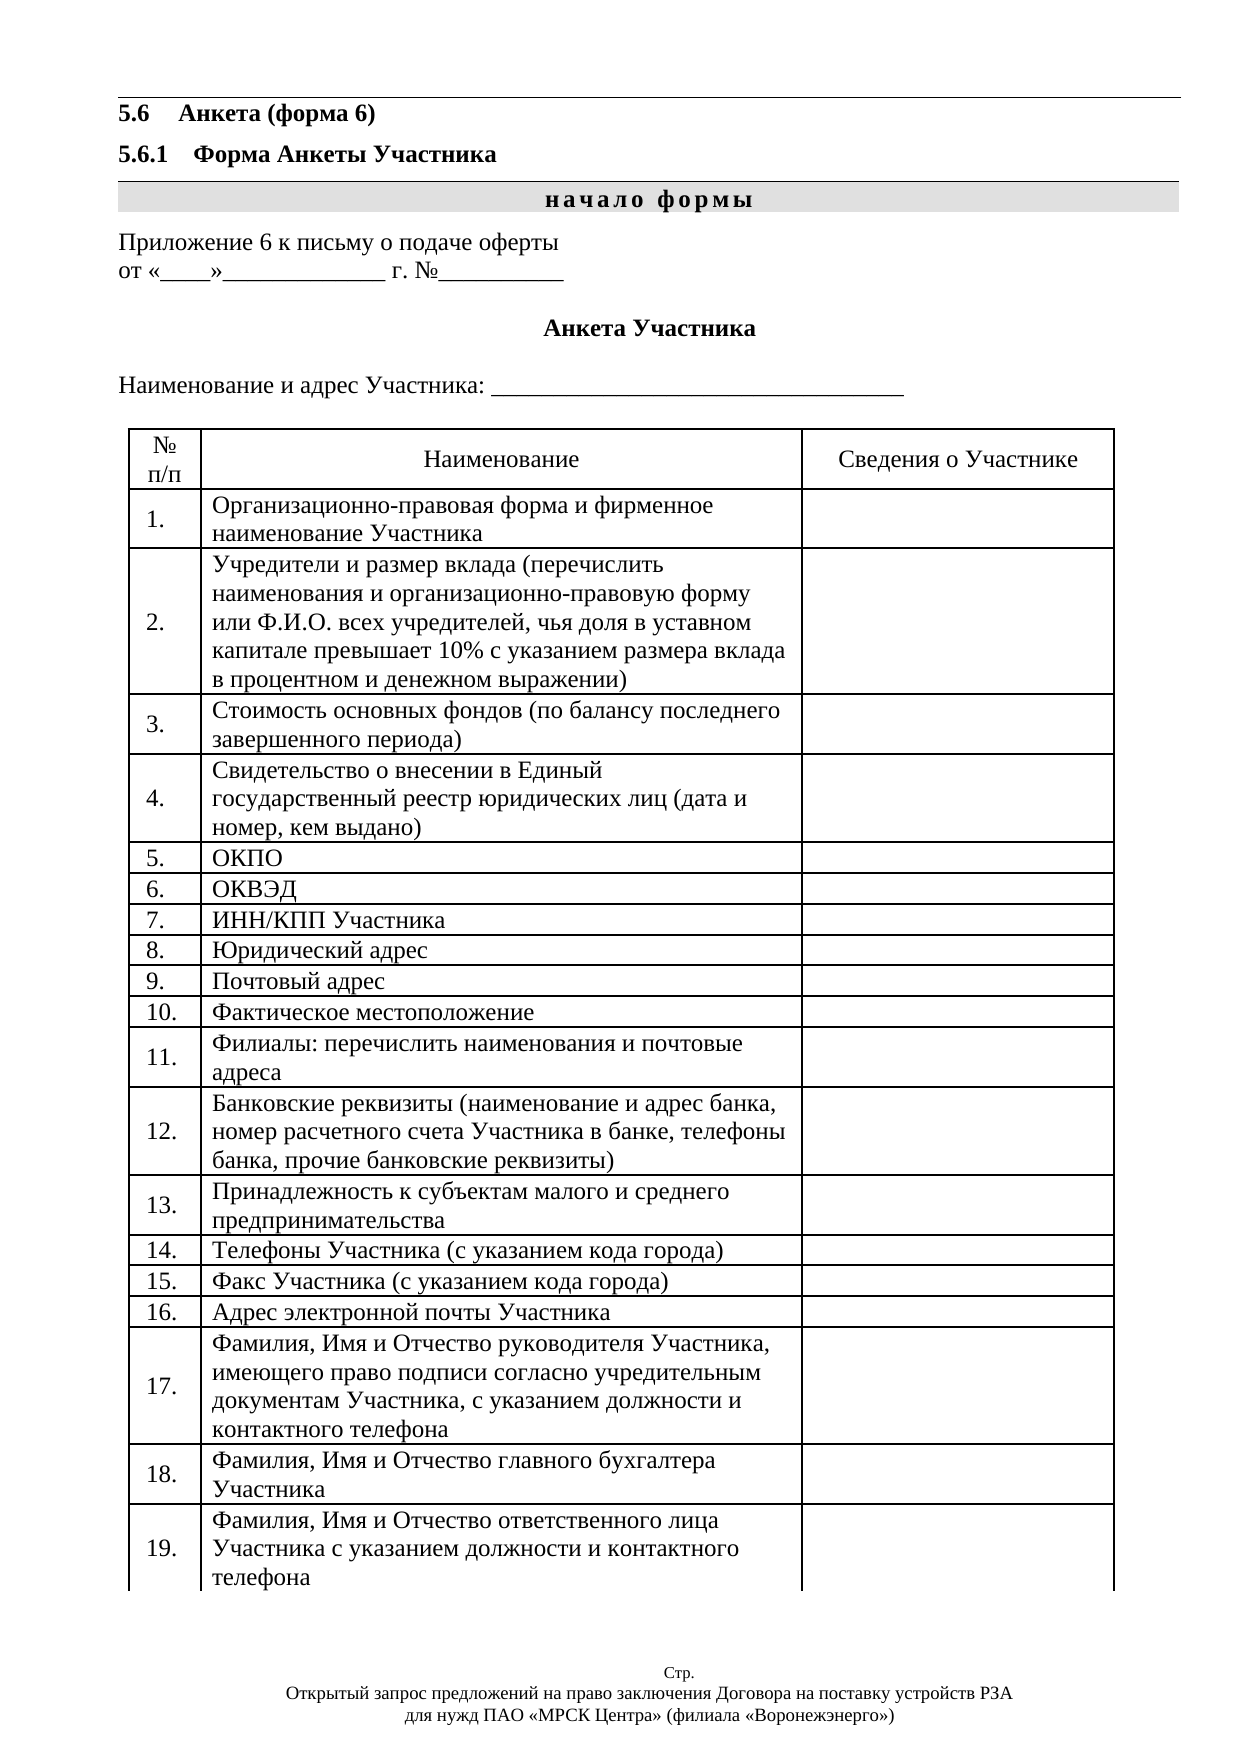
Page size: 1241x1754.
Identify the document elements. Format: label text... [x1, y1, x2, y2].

table_cell Фамилия, Имя и Отчество руководителя Участника, имеющего право подписи согласно учредительным документам Участника, с указанием должности и контактного телефона [202, 1328, 801, 1443]
table_cell [803, 755, 1113, 841]
table_cell ОКПО [202, 843, 801, 872]
table_cell Юридический адрес [202, 936, 801, 964]
table_cell [130, 966, 200, 995]
table_cell Организационно-правовая форма и фирменное наименование Участника [202, 490, 801, 547]
table_cell Адрес электронной почты Участника [202, 1297, 801, 1326]
table_cell [130, 1505, 200, 1591]
table_cell [130, 1297, 200, 1326]
table_cell [803, 905, 1113, 933]
table_cell Факс Участника (с указанием кода города) [202, 1266, 801, 1295]
table_cell [130, 1176, 200, 1233]
table_header Наименование [202, 430, 801, 488]
table_cell Стоимость основных фондов (по балансу последнего завершенного периода) [202, 695, 801, 753]
table_cell Фамилия, Имя и Отчество ответственного лица Участника с указанием должности и контактного телефона [202, 1505, 801, 1591]
table_cell [803, 1266, 1113, 1295]
table_cell [803, 1236, 1113, 1264]
table_cell [803, 936, 1113, 964]
table_header Сведения о Участнике [803, 430, 1113, 488]
text Наименование и адрес Участника: _________________________________ [118, 371, 1181, 399]
table_cell [803, 1505, 1113, 1591]
table_cell [803, 1088, 1113, 1174]
table_cell [130, 755, 200, 841]
table_cell Принадлежность к субъектам малого и среднего предпринимательства [202, 1176, 801, 1233]
table_cell [130, 1328, 200, 1443]
table_cell Учредители и размер вклада (перечислить наименования и организационно-правовую форму или Ф.И.О. всех учредителей, чья доля в уставном капитале превышает 10% с указанием размера вклада в процентном и денежном выражении) [202, 549, 801, 693]
table_cell [130, 1266, 200, 1295]
table_cell Фактическое местоположение [202, 997, 801, 1026]
table_cell Почтовый адрес [202, 966, 801, 995]
table_cell [130, 490, 200, 547]
table_cell [803, 490, 1113, 547]
table_cell [130, 936, 200, 964]
table_cell [130, 1236, 200, 1264]
table_cell Телефоны Участника (с указанием кода города) [202, 1236, 801, 1264]
table_cell [803, 695, 1113, 753]
table_cell [803, 843, 1113, 872]
table_cell [130, 843, 200, 872]
table_cell [803, 966, 1113, 995]
table_cell [130, 1445, 200, 1503]
table_cell [130, 905, 200, 933]
table_cell [130, 695, 200, 753]
table_cell Фамилия, Имя и Отчество главного бухгалтера Участника [202, 1445, 801, 1503]
table_header № п/п [130, 430, 200, 488]
table_cell ИНН/КПП Участника [202, 905, 801, 933]
text Приложение 6 к письму о подаче оферты от «____»_____________ г. №__________ [118, 227, 1181, 284]
table_cell [803, 549, 1113, 693]
table_cell ОКВЭД [202, 874, 801, 903]
text Анкета Участника [118, 313, 1181, 342]
table_cell [803, 1176, 1113, 1233]
table_cell [130, 549, 200, 693]
subtitle Форма Анкеты Участника [118, 139, 1181, 168]
table_cell Свидетельство о внесении в Единый государственный реестр юридических лиц (дата и номер, кем выдано) [202, 755, 801, 841]
subtitle Анкета (форма 6) [118, 98, 1181, 127]
table_cell Филиалы: перечислить наименования и почтовые адреса [202, 1028, 801, 1086]
table_cell [130, 1088, 200, 1174]
table_cell [803, 1297, 1113, 1326]
table_cell [130, 874, 200, 903]
table_cell Банковские реквизиты (наименование и адрес банка, номер расчетного счета Участника в банке, телефоны банка, прочие банковские реквизиты) [202, 1088, 801, 1174]
table_cell [803, 1445, 1113, 1503]
table_cell [803, 997, 1113, 1026]
table_cell [803, 1028, 1113, 1086]
table_cell [803, 1328, 1113, 1443]
text начало формы [118, 182, 1179, 212]
table_cell [130, 997, 200, 1026]
table_cell [803, 874, 1113, 903]
table_cell [130, 1028, 200, 1086]
